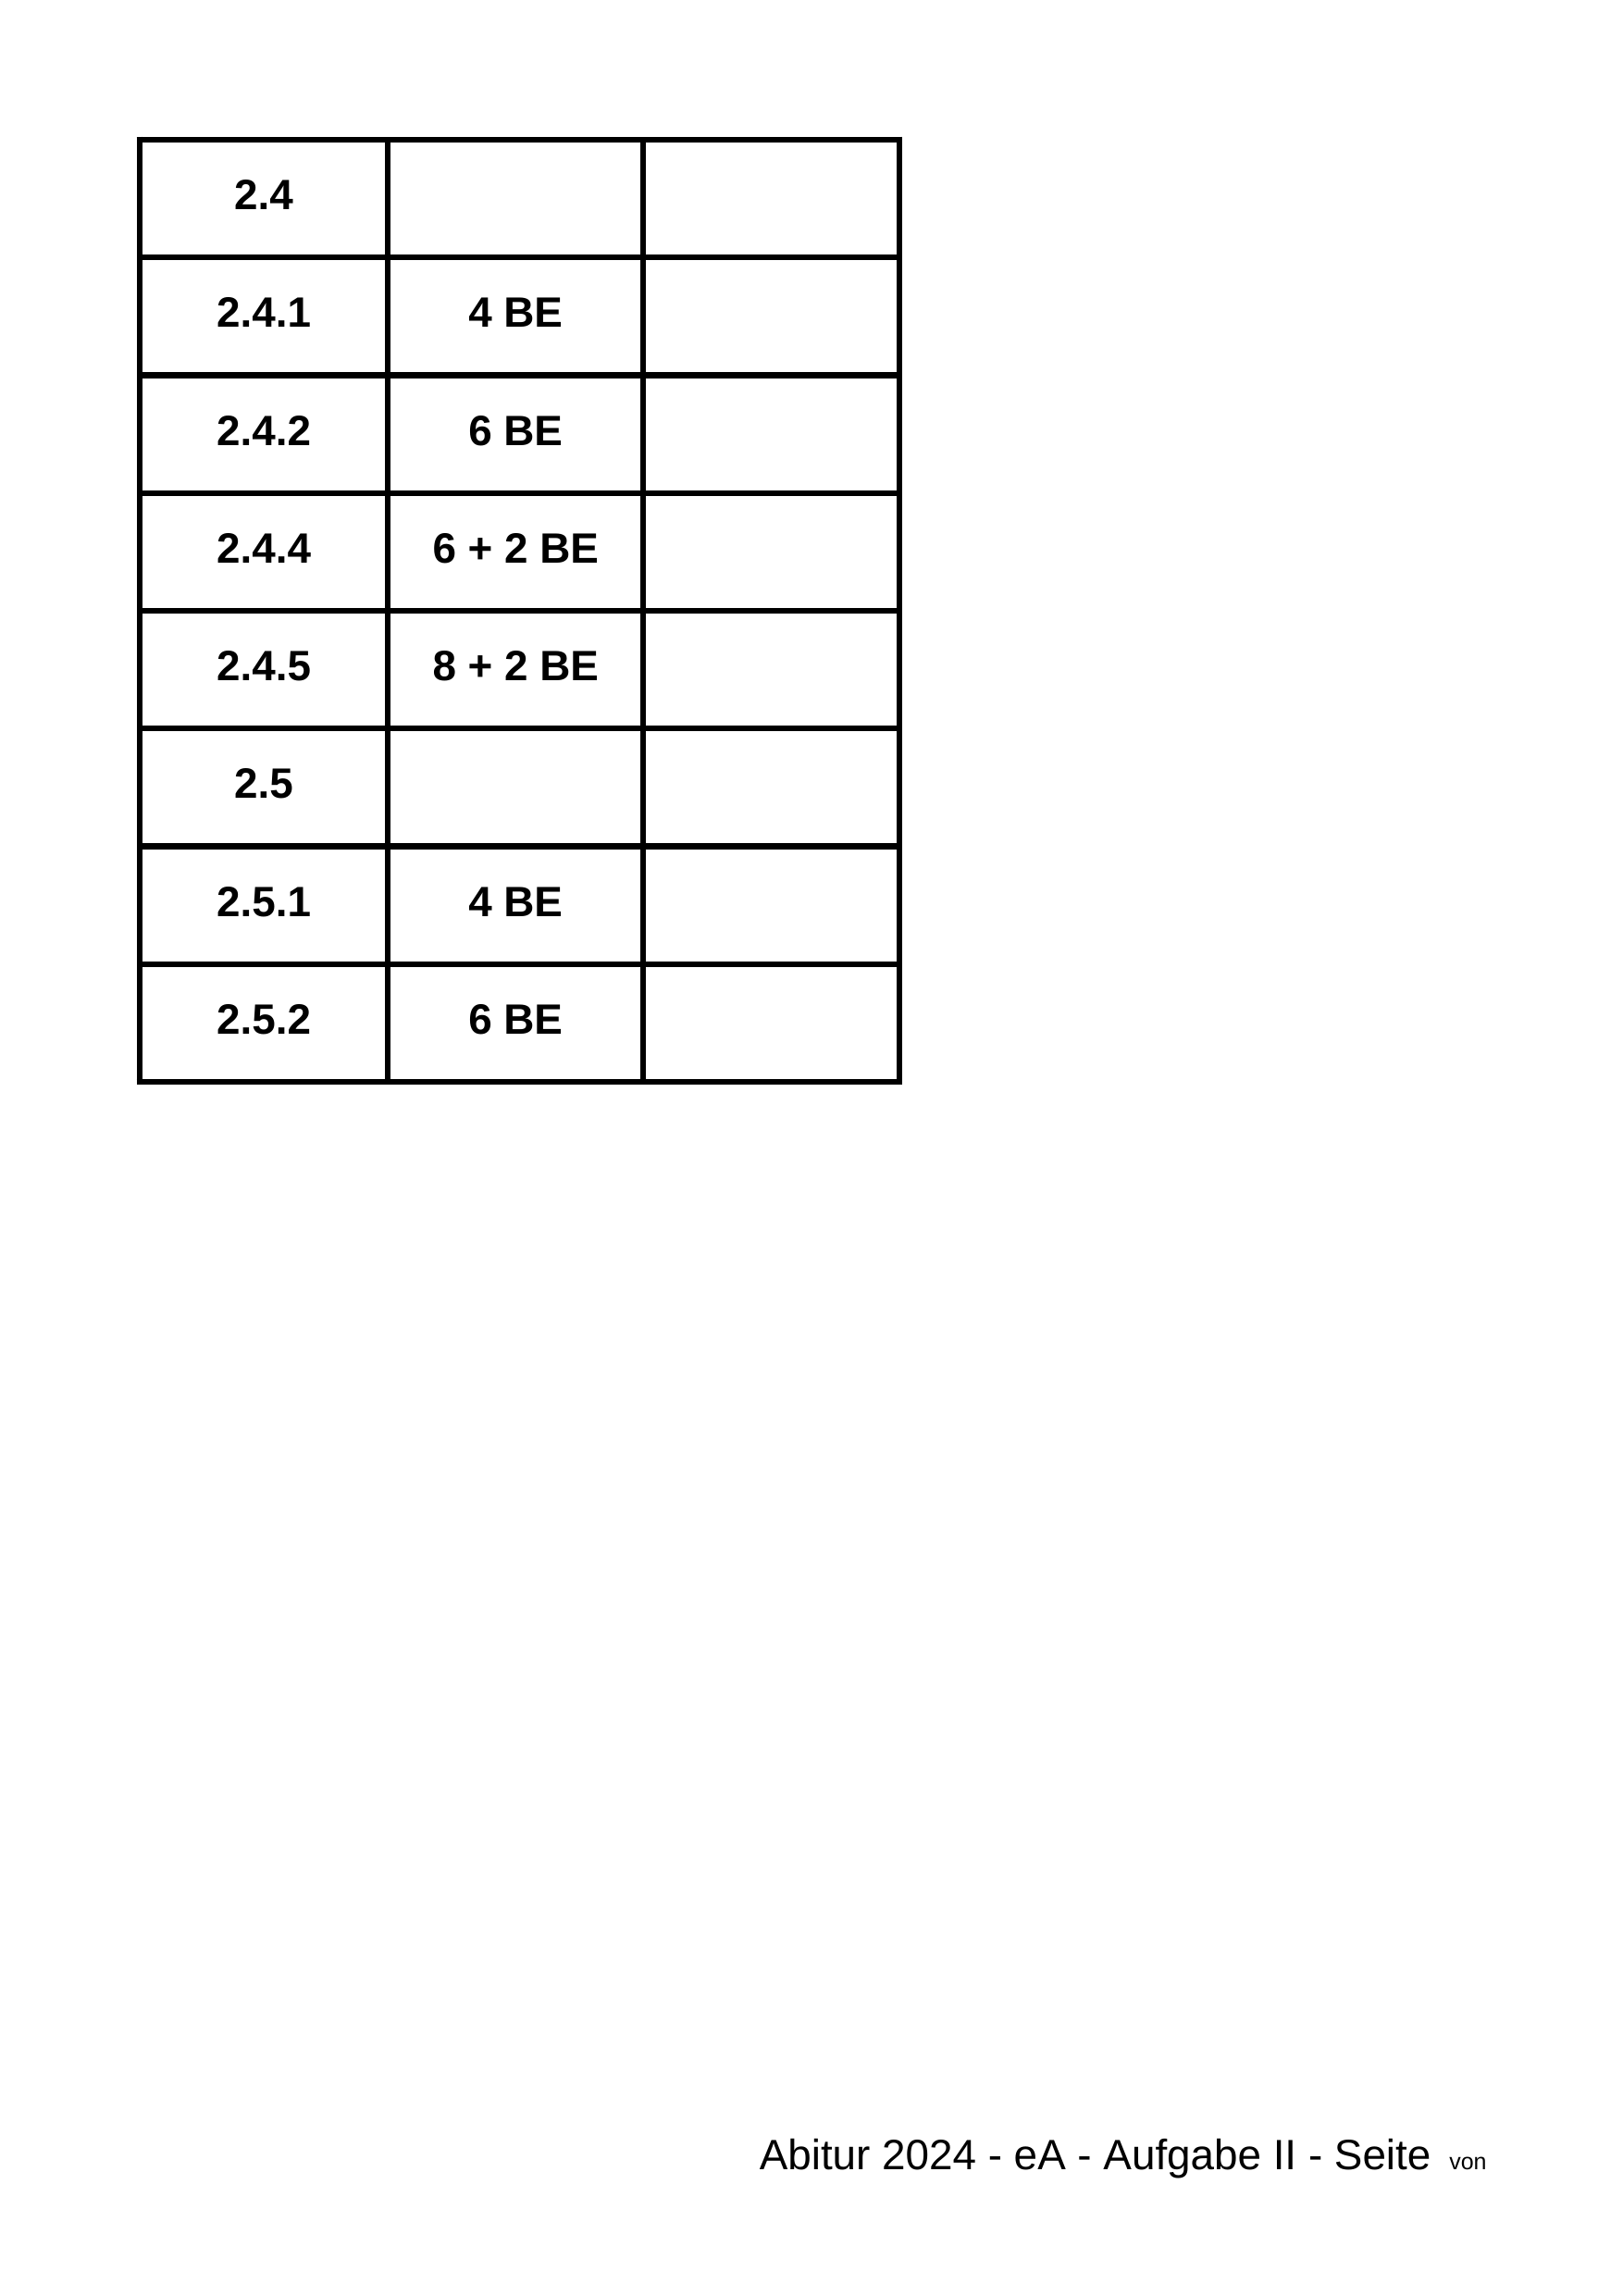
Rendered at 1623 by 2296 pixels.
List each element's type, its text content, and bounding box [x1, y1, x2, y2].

table_cell 2.4.2 [142, 379, 385, 490]
table_cell [390, 731, 640, 843]
table_cell 6 BE [390, 967, 640, 1079]
table_cell 4 BE [390, 850, 640, 962]
table_header [646, 143, 897, 254]
table_cell 2.4.4 [142, 496, 385, 608]
table_cell 6 BE [390, 379, 640, 490]
table_cell 4 BE [390, 260, 640, 372]
table_cell 2.5 [142, 731, 385, 843]
table_cell [646, 614, 897, 726]
table_cell 2.5.1 [142, 850, 385, 962]
table_cell [646, 379, 897, 490]
table_cell 2.5.2 [142, 967, 385, 1079]
table_cell 8 + 2 BE [390, 614, 640, 726]
table_cell [646, 260, 897, 372]
table_cell 6 + 2 BE [390, 496, 640, 608]
table_cell 2.4.5 [142, 614, 385, 726]
table_cell [646, 850, 897, 962]
table_cell [646, 967, 897, 1079]
table_cell [646, 496, 897, 608]
table_cell [646, 731, 897, 843]
table_header [390, 143, 640, 254]
table_header 2.4 [142, 143, 385, 254]
table_cell 2.4.1 [142, 260, 385, 372]
